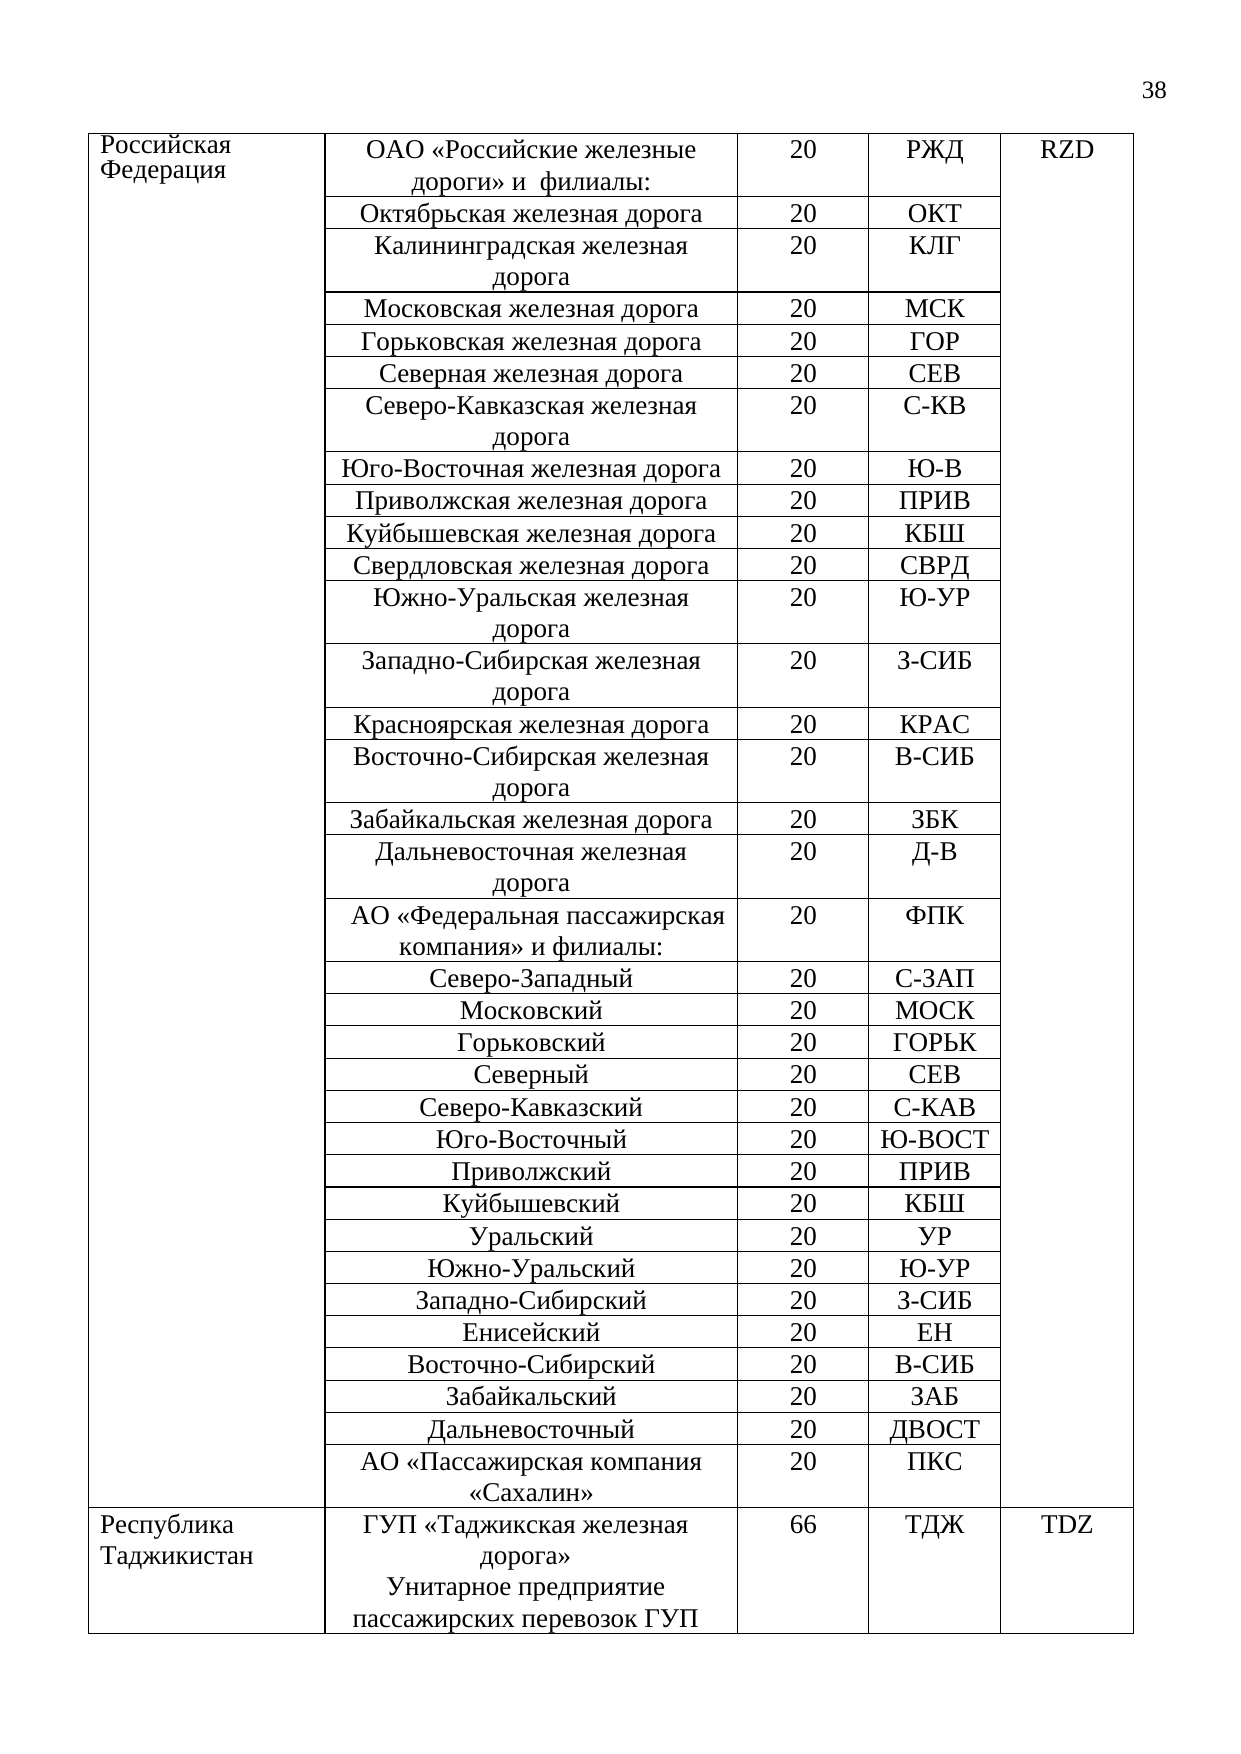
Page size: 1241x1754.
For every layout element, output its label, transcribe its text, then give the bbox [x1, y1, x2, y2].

table_cell С-КВ [869, 389, 1000, 451]
table_cell СЕВ [869, 357, 1000, 388]
table_cell Восточно-Сибирский [326, 1348, 737, 1379]
table_cell 20 [738, 1348, 868, 1379]
table_cell Куйбышевский [326, 1188, 737, 1218]
table_cell Московский [326, 994, 737, 1025]
table_cell Ю-В [869, 452, 1000, 483]
table_cell Северо-Кавказский [326, 1091, 737, 1122]
table_cell 20 [738, 229, 868, 291]
table_cell Московская железная дорога [326, 293, 737, 323]
table_cell 20 [738, 325, 868, 356]
table_cell Северный [326, 1059, 737, 1090]
table_cell КБШ [869, 517, 1000, 548]
table_cell Восточно-Сибирская железная дорога [326, 740, 737, 802]
table_cell Свердловская железная дорога [326, 549, 737, 580]
table_cell С-ЗАП [869, 962, 1000, 993]
table_cell Енисейский [326, 1316, 737, 1347]
table_cell 66 [738, 1508, 868, 1633]
table_cell ФПК [869, 899, 1000, 961]
table_cell Дальневосточный [326, 1413, 737, 1444]
table_cell Российская Федерация [89, 134, 324, 196]
table_cell ПРИВ [869, 485, 1000, 516]
table_cell СВРД [869, 549, 1000, 580]
table_cell УР [869, 1220, 1000, 1251]
table_cell ПРИВ [869, 1155, 1000, 1186]
table_cell С-КАВ [869, 1091, 1000, 1122]
table_cell 20 [738, 357, 868, 388]
table_cell КЛГ [869, 229, 1000, 291]
table_cell ОКТ [869, 197, 1000, 228]
table_cell Южно-Уральский [326, 1252, 737, 1283]
table_cell [1001, 196, 1133, 1507]
table_cell Ю-УР [869, 581, 1000, 643]
table_cell 20 [738, 708, 868, 739]
table_cell Южно-Уральская железная дорога [326, 581, 737, 643]
table_cell 20 [738, 740, 868, 802]
table_cell 20 [738, 197, 868, 228]
table_cell З-СИБ [869, 644, 1000, 707]
table_cell Ю-УР [869, 1252, 1000, 1283]
table_cell [89, 196, 324, 1507]
table_cell КБШ [869, 1188, 1000, 1218]
table_cell З-СИБ [869, 1284, 1000, 1315]
table_cell Приволжская железная дорога [326, 485, 737, 516]
table_cell 20 [738, 1155, 868, 1186]
table_cell ГОРЬК [869, 1026, 1000, 1058]
table_cell 20 [738, 962, 868, 993]
table_cell Западно-Сибирская железная дорога [326, 644, 737, 707]
table_cell 20 [738, 899, 868, 961]
table_cell 20 [738, 1284, 868, 1315]
table_cell 20 [738, 1188, 868, 1218]
table_cell МОСК [869, 994, 1000, 1025]
table_cell Калининградская железная дорога [326, 229, 737, 291]
table_cell Приволжский [326, 1155, 737, 1186]
table_cell 20 [738, 485, 868, 516]
table_cell Дальневосточная железная дорога [326, 835, 737, 898]
table_cell В-СИБ [869, 1348, 1000, 1379]
table_cell 20 [738, 835, 868, 898]
table_cell 20 [738, 994, 868, 1025]
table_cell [326, 1508, 737, 1633]
table_cell Горьковский [326, 1026, 737, 1058]
table_cell 20 [738, 517, 868, 548]
table_cell Куйбышевская железная дорога [326, 517, 737, 548]
table_cell Северо-Кавказская железная дорога [326, 389, 737, 451]
table_cell RZD [1001, 134, 1133, 196]
table_cell Юго-Восточная железная дорога [326, 452, 737, 483]
table_cell 20 [738, 1413, 868, 1444]
table_cell 20 [738, 389, 868, 451]
table_cell 20 [738, 293, 868, 323]
table_cell ЕН [869, 1316, 1000, 1347]
table_cell Северо-Западный [326, 962, 737, 993]
table_cell ОАО «Российские железные дороги» и филиалы: [326, 134, 737, 196]
table_cell КРАС [869, 708, 1000, 739]
table_cell ЗБК [869, 803, 1000, 834]
table_cell Д-В [869, 835, 1000, 898]
table_cell Горьковская железная дорога [326, 325, 737, 356]
table_cell РЖД [869, 134, 1000, 196]
table_cell 20 [738, 549, 868, 580]
table_cell 20 [738, 803, 868, 834]
table_cell TDZ [1001, 1508, 1133, 1633]
table_cell 20 [738, 1252, 868, 1283]
table_cell 20 [738, 581, 868, 643]
table_cell ГОР [869, 325, 1000, 356]
table_cell 20 [738, 1445, 868, 1507]
table_cell Ю-ВОСТ [869, 1123, 1000, 1154]
table_cell СЕВ [869, 1059, 1000, 1090]
table_cell 20 [738, 1381, 868, 1412]
table_cell Красноярская железная дорога [326, 708, 737, 739]
table_cell МСК [869, 293, 1000, 323]
table_cell ДВОСТ [869, 1413, 1000, 1444]
table_cell АО «Пассажирская компания «Сахалин» [326, 1445, 737, 1507]
table_cell 20 [738, 1123, 868, 1154]
table_cell 20 [738, 1091, 868, 1122]
table_cell В-СИБ [869, 740, 1000, 802]
table_cell Забайкальский [326, 1381, 737, 1412]
table_cell 20 [738, 452, 868, 483]
table_cell 20 [738, 1220, 868, 1251]
table_cell ТДЖ [869, 1508, 1000, 1633]
table_cell Западно-Сибирский [326, 1284, 737, 1315]
table_cell Октябрьская железная дорога [326, 197, 737, 228]
table_cell АО «Федеральная пассажирская компания» и филиалы: [326, 899, 737, 961]
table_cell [89, 1508, 324, 1633]
table_cell 20 [738, 1316, 868, 1347]
table_cell 20 [738, 1059, 868, 1090]
table_cell ЗАБ [869, 1381, 1000, 1412]
table_cell 20 [738, 1026, 868, 1058]
table_cell ПКС [869, 1445, 1000, 1507]
table_cell 20 [738, 644, 868, 707]
table_cell Юго-Восточный [326, 1123, 737, 1154]
table_cell Уральский [326, 1220, 737, 1251]
table_cell 20 [738, 134, 868, 196]
table_cell Северная железная дорога [326, 357, 737, 388]
table_cell Забайкальская железная дорога [326, 803, 737, 834]
